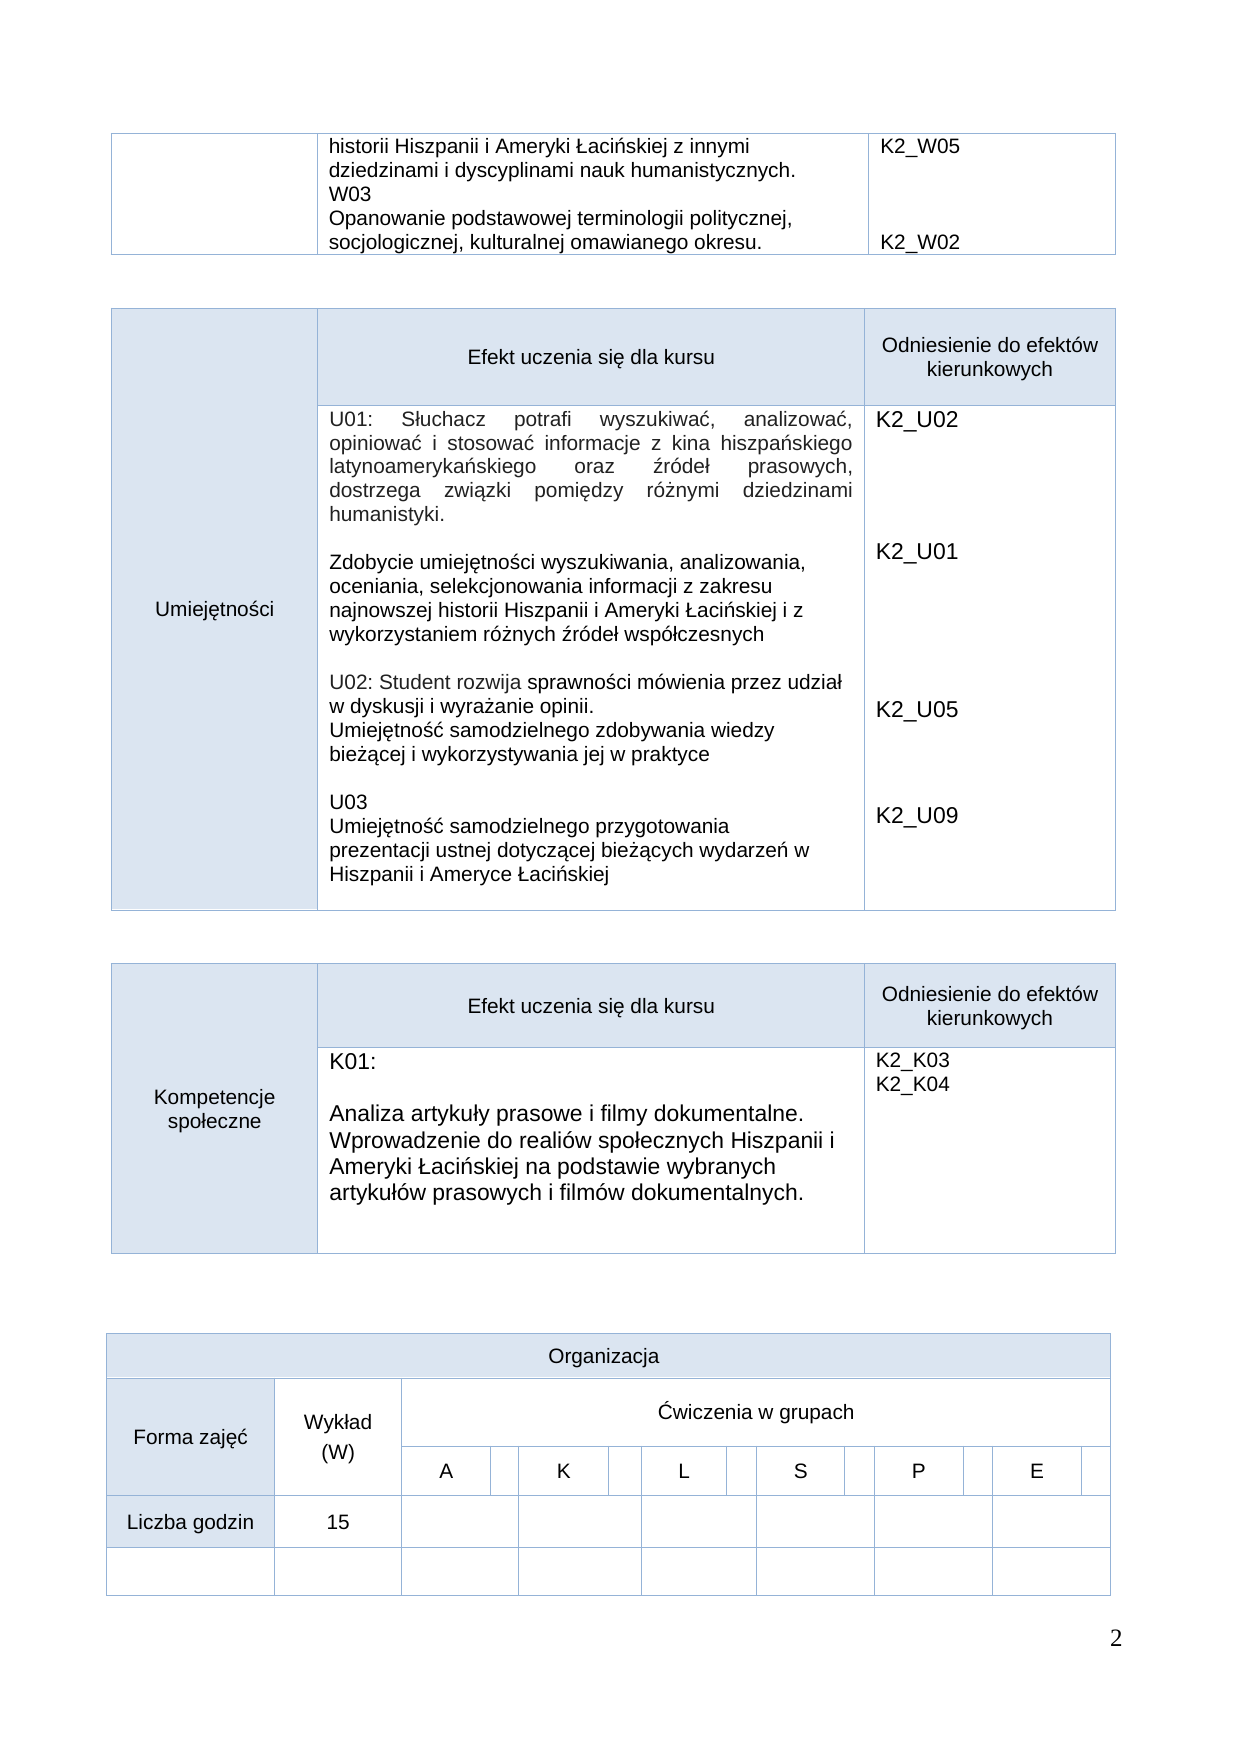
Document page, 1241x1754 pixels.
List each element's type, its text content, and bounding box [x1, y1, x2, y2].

table_cell [1082, 1447, 1110, 1495]
table_cell [402, 1548, 518, 1595]
table_header Kompetencje społeczne [112, 964, 317, 1253]
table_cell [642, 1496, 756, 1547]
table_cell P [875, 1447, 963, 1495]
table_header Organizacja [107, 1334, 1110, 1377]
table_cell 15 [275, 1496, 401, 1547]
table_header Efekt uczenia się dla kursu [318, 964, 864, 1047]
table_cell U01: Słuchacz potrafi wyszukiwać, analizować, opiniować i stosować informacje z kina hiszpańskiego latynoamerykańskiego oraz źródeł prasowych, dostrzega związki pomiędzy różnymi dziedzinami humanistyki. Zdobycie umiejętności wyszukiwania, analizowania, oceniania, selekcjonowania informacji z zakresu najnowszej historii Hiszpanii i Ameryki Łacińskiej i z wykorzystaniem różnych źródeł współczesnych U02: Student rozwija sprawności mówienia przez udział w dyskusji i wyrażanie opinii. Umiejętność samodzielnego zdobywania wiedzy bieżącej i wykorzystywania jej w praktyce U03 Umiejętność samodzielnego przygotowania prezentacji ustnej dotyczącej bieżących wydarzeń w Hiszpanii i Ameryce Łacińskiej [318, 406, 864, 909]
table_cell K2_K03 K2_K04 [865, 1048, 1115, 1253]
table_cell [993, 1548, 1110, 1595]
table_header Efekt uczenia się dla kursu [318, 309, 864, 405]
table_cell K2_U02 K2_U01 K2_U05 K2_U09 [865, 406, 1115, 909]
table_header Odniesienie do efektów kierunkowych [865, 964, 1115, 1047]
table_cell [519, 1548, 641, 1595]
table_cell Liczba godzin [107, 1496, 274, 1547]
table_cell Ćwiczenia w grupach [402, 1379, 1110, 1446]
table_cell [491, 1447, 518, 1495]
table_cell A [402, 1447, 490, 1495]
table_cell [757, 1496, 874, 1547]
table_cell [642, 1548, 756, 1595]
table_cell [875, 1496, 992, 1547]
table_cell E [993, 1447, 1081, 1495]
table_cell K01: Analiza artykuły prasowe i filmy dokumentalne. Wprowadzenie do realiów społecznych Hiszpanii i Ameryki Łacińskiej na podstawie wybranych artykułów prasowych i filmów dokumentalnych. [318, 1048, 864, 1253]
table_cell [275, 1548, 401, 1595]
table_cell [107, 1548, 274, 1595]
table_cell [402, 1496, 518, 1547]
table_cell S [757, 1447, 844, 1495]
table_header Odniesienie do efektów kierunkowych [865, 309, 1115, 405]
table_cell K [519, 1447, 608, 1495]
table_cell [757, 1548, 874, 1595]
table_cell [845, 1447, 874, 1495]
table_cell [609, 1447, 641, 1495]
table_header Umiejętności [112, 309, 317, 909]
table_cell [519, 1496, 641, 1547]
table_cell [727, 1447, 756, 1495]
table_cell [993, 1496, 1110, 1547]
table_cell Forma zajęć [107, 1379, 274, 1495]
table_cell [964, 1447, 992, 1495]
table_cell L [642, 1447, 726, 1495]
table_cell Wykład (W) [275, 1379, 401, 1495]
table_cell [875, 1548, 992, 1595]
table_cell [869, 134, 1115, 254]
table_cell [318, 134, 868, 254]
